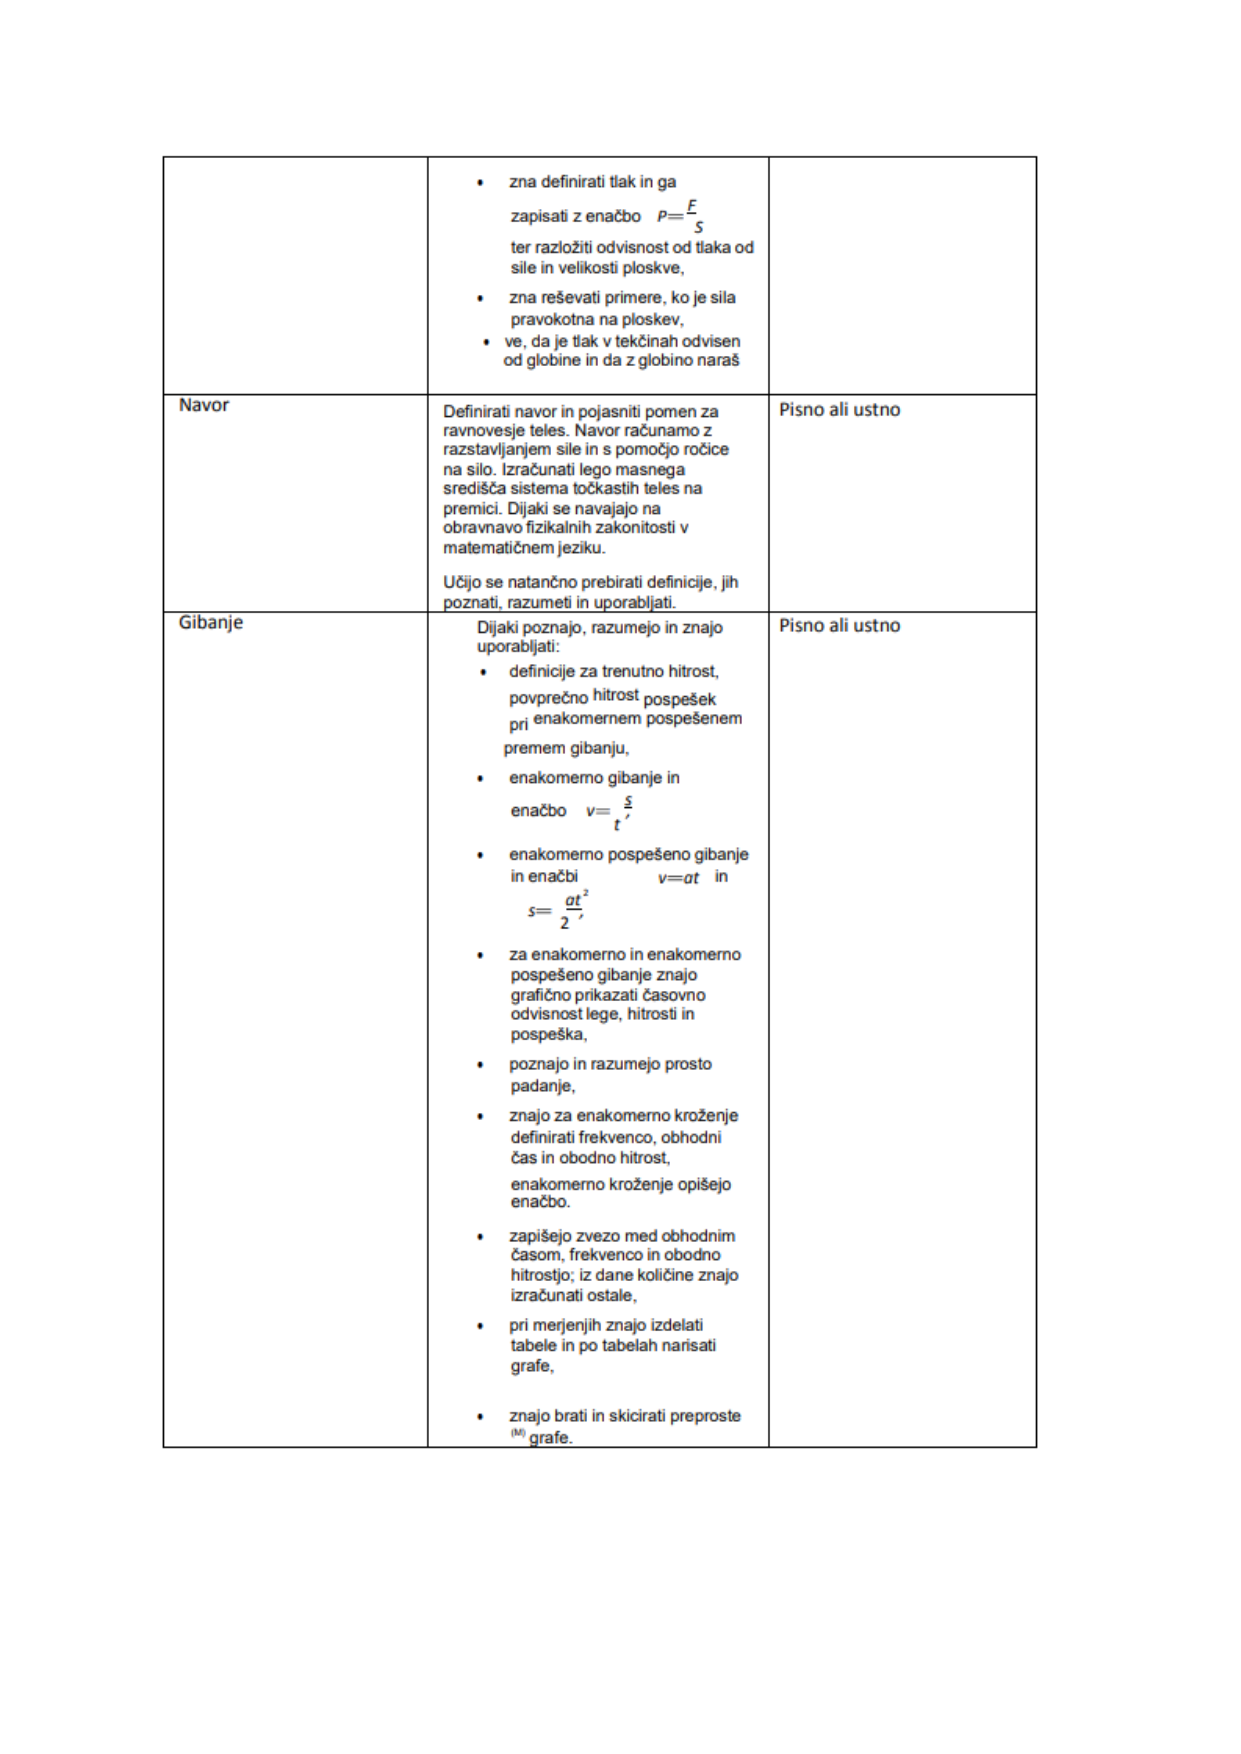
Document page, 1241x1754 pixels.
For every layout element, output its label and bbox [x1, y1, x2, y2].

picture [152, 147, 1047, 1464]
